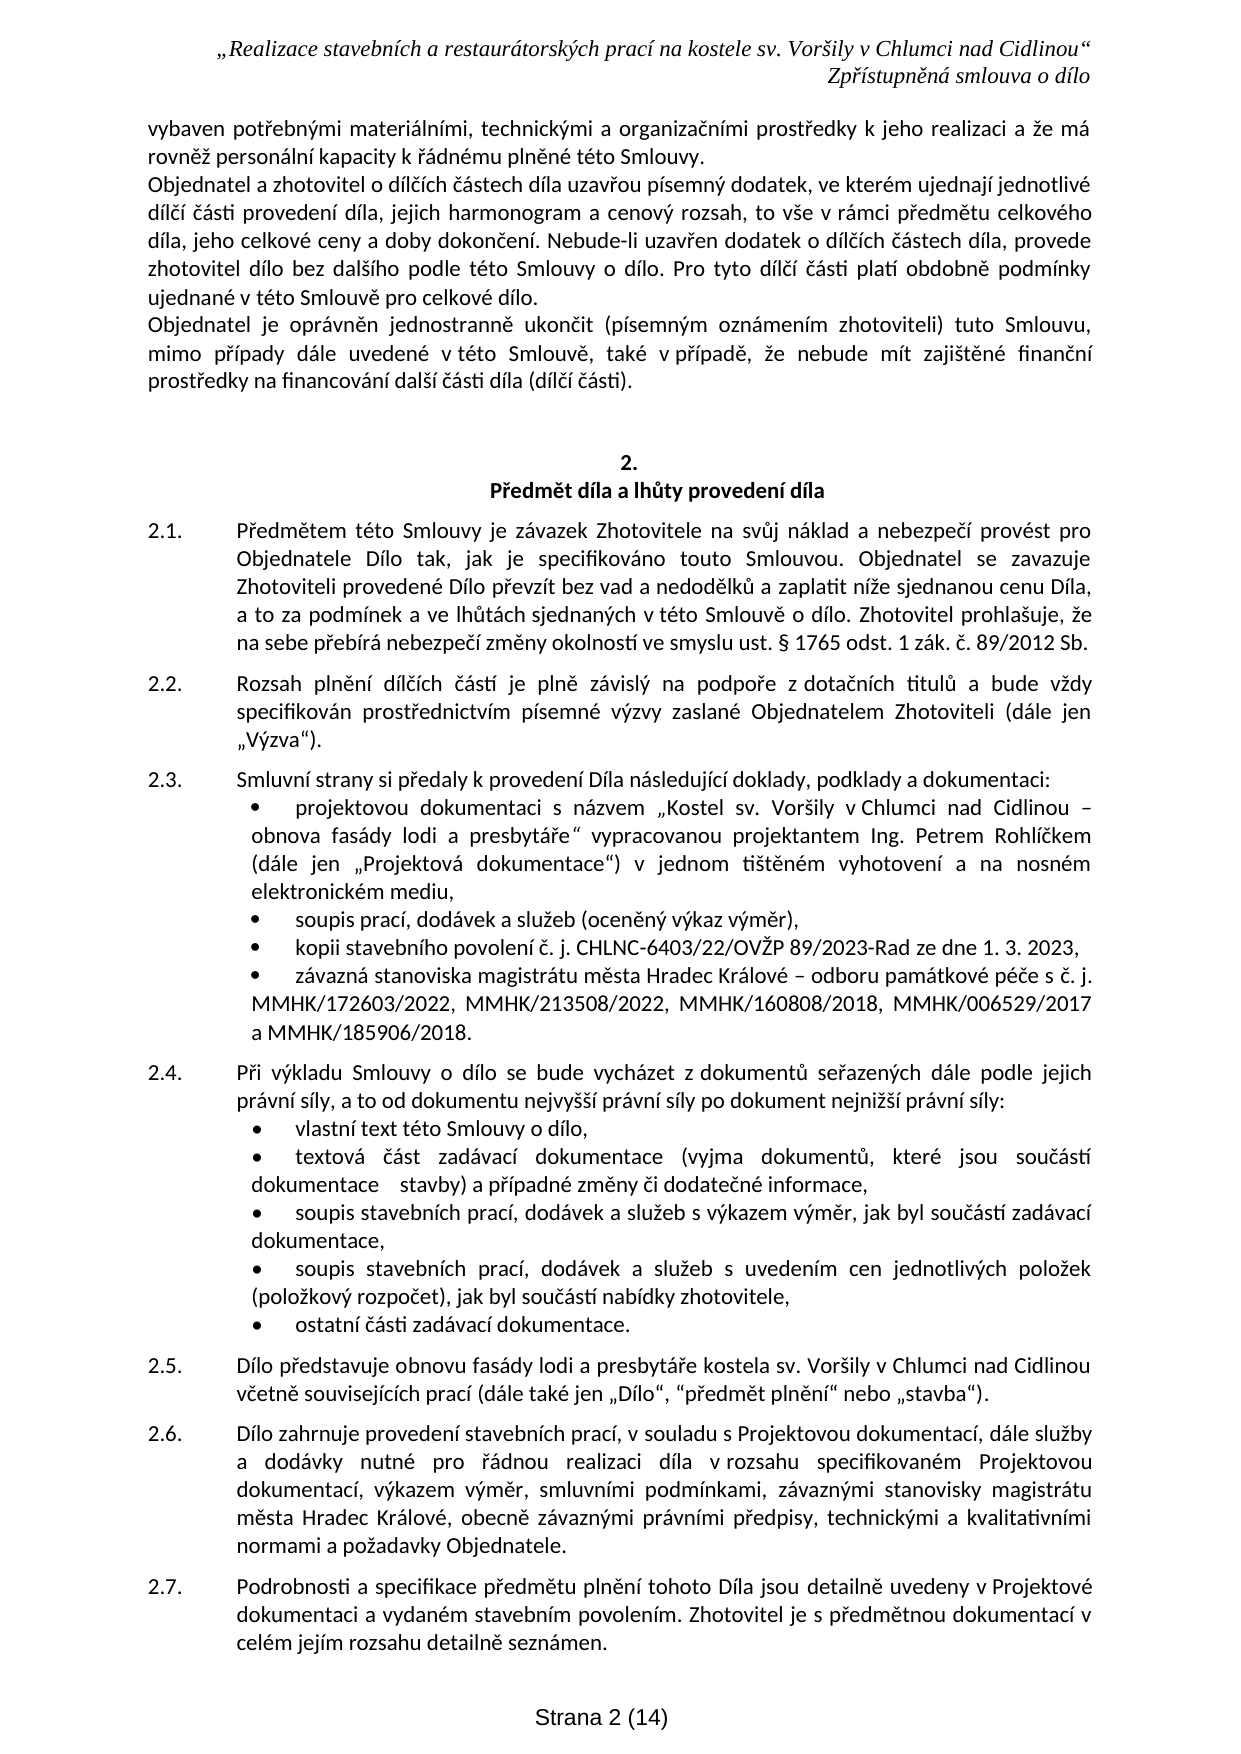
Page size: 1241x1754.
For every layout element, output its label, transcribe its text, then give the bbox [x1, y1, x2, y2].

list závazná stanoviska magistrátu města Hradec Králové – odboru památkové péče s č. j. MMHK/172603/2022, MMHK/213508/2022, MMHK/160808/2018, MMHK/006529/2017 a MMHK/185906/2018. [251, 962, 1092, 1046]
text • vlastní text této Smlouvy o dílo, [251, 1114, 1092, 1142]
list Dílo představuje obnovu fasády lodi a presbytáře kostela sv. Voršily v Chlumci nad Cidlinou včetně souvisejících prací (dále také jen „Dílo“, “předmět plnění“ nebo „stavba“). [148, 1351, 1092, 1407]
list kopii stavebního povolení č. j. CHLNC-6403/22/OVŽP 89/2023-Rad ze dne 1. 3. 2023, [251, 933, 1092, 962]
text Předmět díla a lhůty provedení díla [223, 476, 1092, 504]
text • textová část zadávací dokumentace (vyjma dokumentů, které jsou součástí dokumentace stavby) a případné změny či dodatečné informace, [251, 1142, 1092, 1198]
text • soupis stavebních prací, dodávek a služeb s uvedením cen jednotlivých položek (položkový rozpočet), jak byl součástí nabídky zhotovitele, [251, 1254, 1092, 1310]
text • soupis stavebních prací, dodávek a služeb s výkazem výměr, jak byl součástí zadávací dokumentace, [251, 1198, 1092, 1254]
list Dílo zahrnuje provedení stavebních prací, v souladu s Projektovou dokumentací, dále služby a dodávky nutné pro řádnou realizaci díla v rozsahu specifikovaném Projektovou dokumentací, výkazem výměr, smluvními podmínkami, závaznými stanovisky magistrátu města Hradec Králové, obecně závaznými právními předpisy, technickými a kvalitativními normami a požadavky Objednatele. [148, 1419, 1092, 1559]
list Při výkladu Smlouvy o dílo se bude vycházet z dokumentů seřazených dále podle jejich právní síly, a to od dokumentu nejvyšší právní síly po dokument nejnižší právní síly: [148, 1058, 1092, 1114]
text Objednatel je oprávněn jednostranně ukončit (písemným oznámením zhotoviteli) tuto Smlouvu, mimo případy dále uvedené v této Smlouvě, také v případě, že nebude mít zajištěné finanční prostředky na financování další části díla (dílčí části). [148, 311, 1092, 395]
text Objednatel a zhotovitel o dílčích částech díla uzavřou písemný dodatek, ve kterém ujednají jednotlivé dílčí části provedení díla, jejich harmonogram a cenový rozsah, to vše v rámci předmětu celkového díla, jeho celkové ceny a doby dokončení. Nebude-li uzavřen dodatek o dílčích částech díla, provede zhotovitel dílo bez dalšího podle této Smlouvy o dílo. Pro tyto dílčí části platí obdobně podmínky ujednané v této Smlouvě pro celkové dílo. [148, 171, 1092, 311]
list Smluvní strany si předaly k provedení Díla následující doklady, podklady a dokumentaci: [148, 765, 1092, 793]
list projektovou dokumentaci s názvem „Kostel sv. Voršily v Chlumci nad Cidlinou – obnova fasády lodi a presbytáře“ vypracovanou projektantem Ing. Petrem Rohlíčkem (dále jen „Projektová dokumentace“) v jednom tištěném vyhotovení a na nosném elektronickém mediu, [251, 793, 1092, 906]
list Rozsah plnění dílčích částí je plně závislý na podpoře z dotačních titulů a bude vždy specifikován prostřednictvím písemné výzvy zaslané Objednatelem Zhotoviteli (dále jen „Výzva“). [148, 669, 1092, 753]
list soupis prací, dodávek a služeb (oceněný výkaz výměr), [251, 906, 1092, 933]
list Podrobnosti a specifikace předmětu plnění tohoto Díla jsou detailně uvedeny v Projektové dokumentaci a vydaném stavebním povolením. Zhotovitel je s předmětnou dokumentací v celém jejím rozsahu detailně seznámen. [148, 1572, 1092, 1656]
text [148, 114, 1092, 171]
text • ostatní části zadávací dokumentace. [251, 1310, 1092, 1338]
list Předmětem této Smlouvy je závazek Zhotovitele na svůj náklad a nebezpečí provést pro Objednatele Dílo tak, jak je specifikováno touto Smlouvou. Objednatel se zavazuje Zhotoviteli provedené Dílo převzít bez vad a nedodělků a zaplatit níže sjednanou cenu Díla, a to za podmínek a ve lhůtách sjednaných v této Smlouvě o dílo. Zhotovitel prohlašuje, že na sebe přebírá nebezpečí změny okolností ve smyslu ust. § 1765 odst. 1 zák. č. 89/2012 Sb. [148, 516, 1092, 656]
